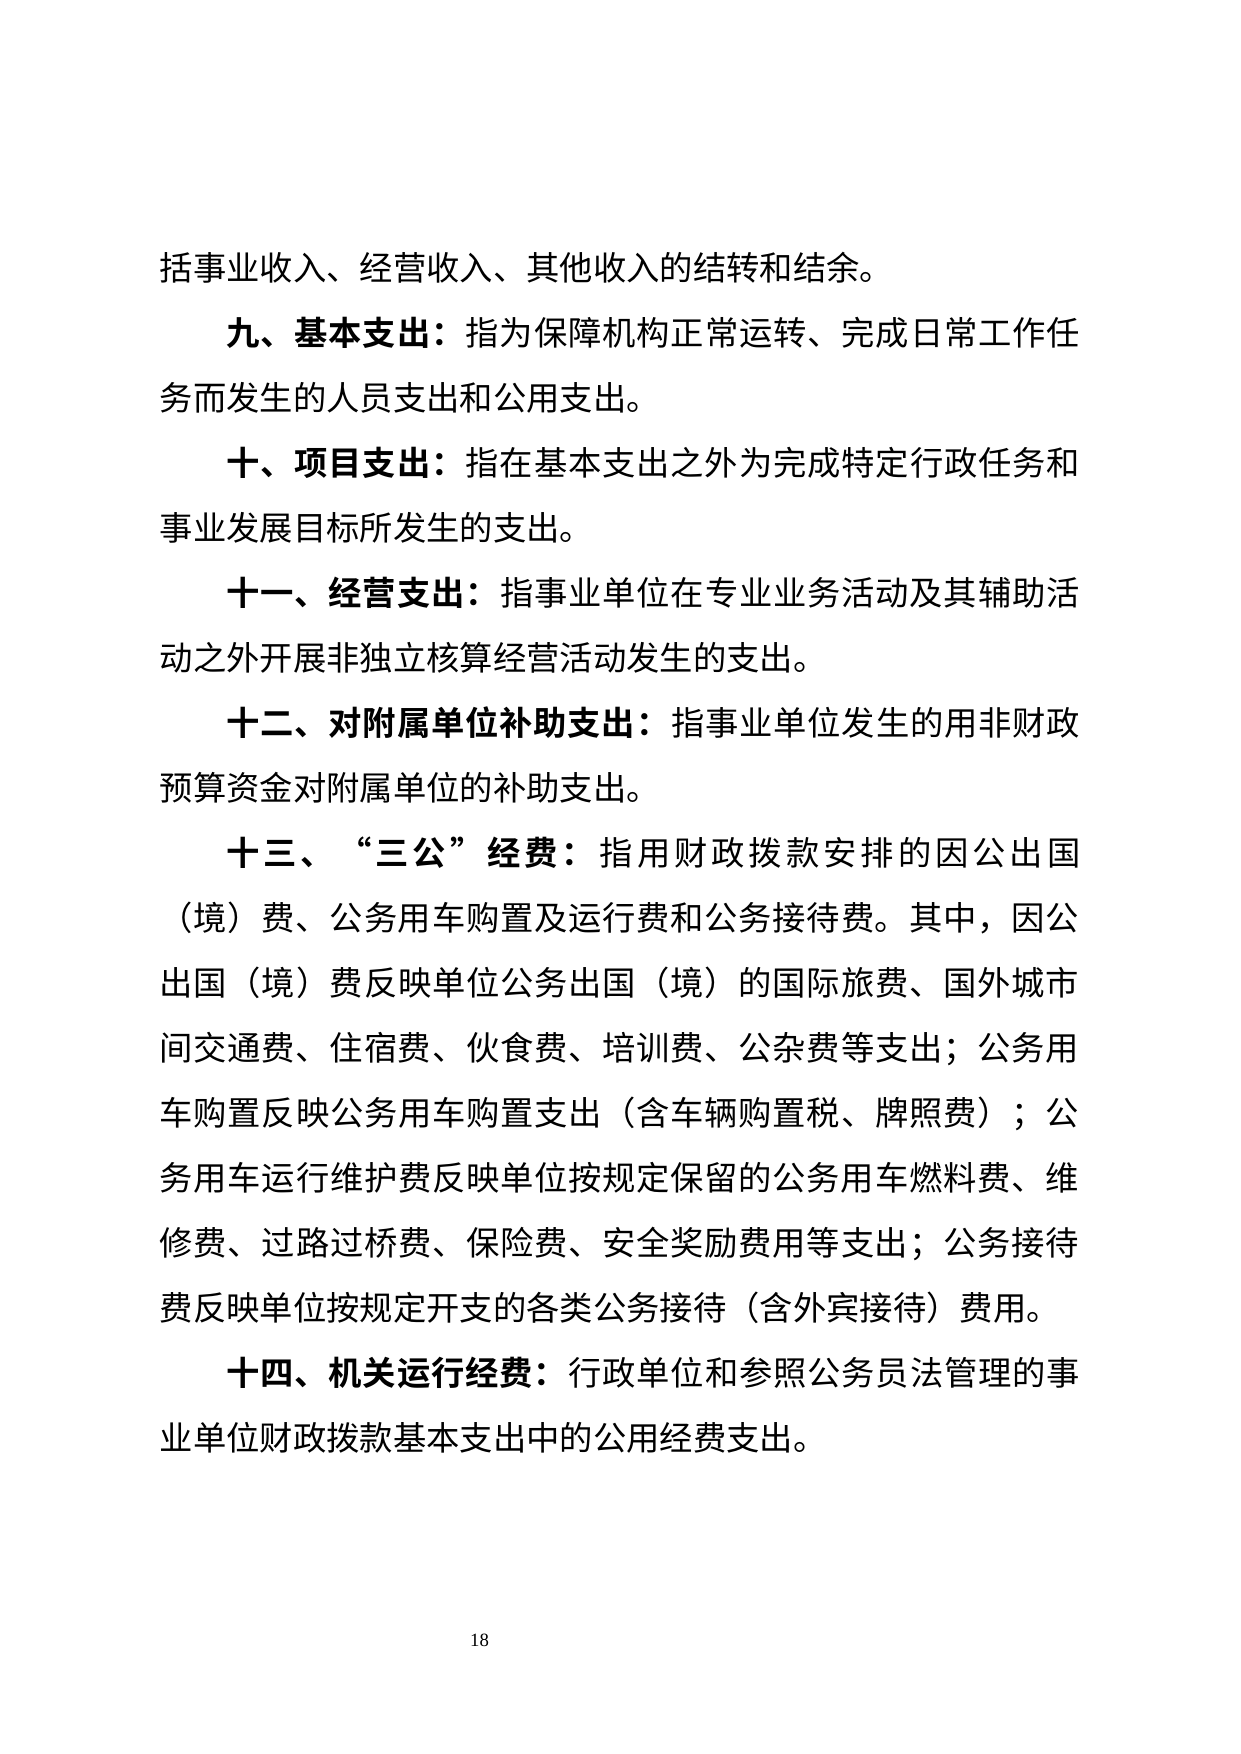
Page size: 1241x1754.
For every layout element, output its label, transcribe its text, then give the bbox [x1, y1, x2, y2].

text 十四、机关运行经费：行政单位和参照公务员法管理的事业单位财政拨款基本支出中的公用经费支出。 [159, 1338, 1081, 1468]
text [159, 233, 1081, 298]
text 十二、对附属单位补助支出：指事业单位发生的用非财政预算资金对附属单位的补助支出。 [159, 688, 1081, 818]
text 十、项目支出：指在基本支出之外为完成特定行政任务和事业发展目标所发生的支出。 [159, 428, 1081, 558]
text 十一、经营支出：指事业单位在专业业务活动及其辅助活动之外开展非独立核算经营活动发生的支出。 [159, 558, 1081, 688]
text 十三、“三公”经费：指用财政拨款安排的因公出国（境）费、公务用车购置及运行费和公务接待费。其中，因公出国（境）费反映单位公务出国（境）的国际旅费、国外城市间交通费、住宿费、伙食费、培训费、公杂费等支出；公务用车购置反映公务用车购置支出（含车辆购置税、牌照费）；公务用车运行维护费反映单位按规定保留的公务用车燃料费、维修费、过路过桥费、保险费、安全奖励费用等支出；公务接待费反映单位按规定开支的各类公务接待（含外宾接待）费用。 [159, 818, 1081, 1338]
text 九、基本支出：指为保障机构正常运转、完成日常工作任务而发生的人员支出和公用支出。 [159, 298, 1081, 428]
